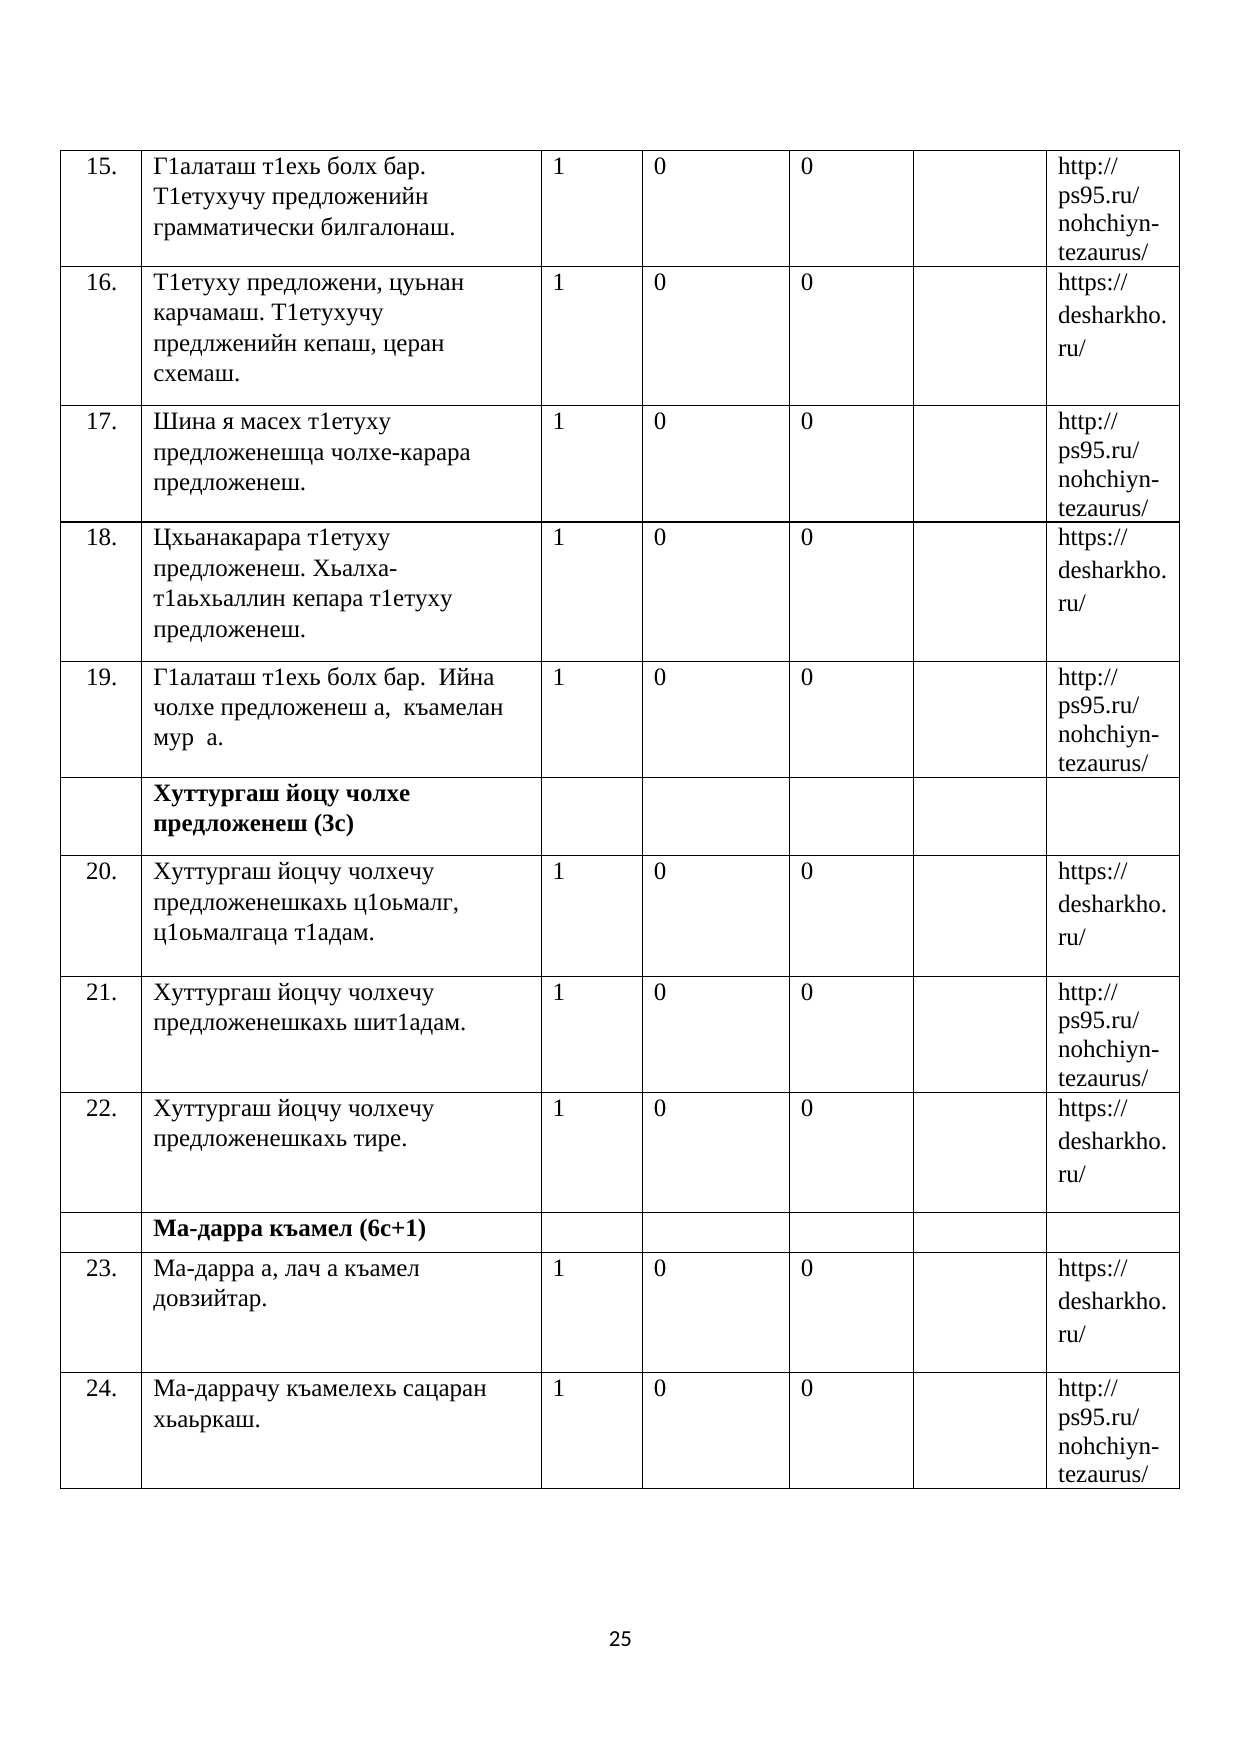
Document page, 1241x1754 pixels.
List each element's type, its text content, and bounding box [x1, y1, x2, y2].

table_cell Хуттургаш йоцу чолхе предложенеш (3с) [142, 778, 541, 855]
table_cell [914, 778, 1046, 855]
table_cell Хуттургаш йоцчу чолхечу предложенешкахь тире. [142, 1093, 541, 1212]
table_cell Ма-дарра къамел (6с+1) [142, 1213, 541, 1252]
table_cell Т1етуху предложени, цуьнан карчамаш. Т1етухучу предлженийн кепаш, церан схемаш. [142, 267, 541, 405]
table_cell [914, 1253, 1046, 1372]
table_cell Ма-дарра а, лач а къамел довзийтар. [142, 1253, 541, 1372]
table_cell http://ps95.ru/nohchiyn-tezaurus/ [1047, 151, 1179, 266]
table_cell [790, 1213, 913, 1252]
table_cell 0 [643, 1253, 789, 1372]
table_cell [61, 778, 141, 855]
table_cell 0 [643, 523, 789, 661]
table_cell 24. [61, 1373, 141, 1488]
table_cell https://desharkho.ru/ [1047, 1253, 1179, 1372]
table_cell [914, 977, 1046, 1092]
table_cell [914, 151, 1046, 266]
table_cell 0 [790, 977, 913, 1092]
table_cell [914, 856, 1046, 976]
table_cell http://ps95.ru/nohchiyn-tezaurus/ [1047, 1373, 1179, 1488]
table_cell [914, 1373, 1046, 1488]
table_cell [61, 1213, 141, 1252]
table_cell 0 [643, 151, 789, 266]
table_cell https://desharkho.ru/ [1047, 523, 1179, 661]
table_cell Ма-даррачу къамелехь сацаран хьаьркаш. [142, 1373, 541, 1488]
table_cell 16. [61, 267, 141, 405]
table_cell Цхьанакарара т1етуху предложенеш. Хьалха-т1аьхьаллин кепара т1етуху предложенеш. [142, 523, 541, 661]
table_cell 1 [542, 267, 642, 405]
table_cell [1047, 1213, 1179, 1252]
table_cell [542, 778, 642, 855]
table_cell [643, 1213, 789, 1252]
table_cell [914, 1093, 1046, 1212]
table_cell [914, 523, 1046, 661]
table_cell 1 [542, 856, 642, 976]
table_cell 23. [61, 1253, 141, 1372]
table_cell 0 [790, 662, 913, 777]
table_cell 18. [61, 523, 141, 661]
table_cell [914, 406, 1046, 521]
table_cell [643, 778, 789, 855]
table_cell 1 [542, 977, 642, 1092]
table_cell http://ps95.ru/nohchiyn-tezaurus/ [1047, 662, 1179, 777]
table_cell 20. [61, 856, 141, 976]
table_cell 0 [643, 856, 789, 976]
table_cell 0 [790, 1093, 913, 1212]
table_cell https://desharkho.ru/ [1047, 267, 1179, 405]
table_cell 1 [542, 1093, 642, 1212]
table_cell http://ps95.ru/nohchiyn-tezaurus/ [1047, 406, 1179, 521]
table_cell 0 [790, 267, 913, 405]
table_cell 0 [790, 151, 913, 266]
table_cell [1047, 778, 1179, 855]
table_cell 0 [643, 406, 789, 521]
table_cell 17. [61, 406, 141, 521]
table_cell 0 [643, 267, 789, 405]
table_cell 0 [790, 1253, 913, 1372]
table_cell 1 [542, 1373, 642, 1488]
table_cell 21. [61, 977, 141, 1092]
table_cell 1 [542, 151, 642, 266]
table_cell 0 [790, 523, 913, 661]
table_cell 0 [790, 406, 913, 521]
table_cell 1 [542, 662, 642, 777]
table_cell [790, 778, 913, 855]
table_cell 0 [790, 856, 913, 976]
table_cell 0 [643, 977, 789, 1092]
table_cell Г1алаташ т1ехь болх бар. Ийна чолхе предложенеш а, къамелан мур а. [142, 662, 541, 777]
table_cell 0 [643, 662, 789, 777]
table_cell 0 [643, 1373, 789, 1488]
table_cell 0 [643, 1093, 789, 1212]
table_cell [914, 267, 1046, 405]
table_cell Шина я масех т1етуху предложенешца чолхе-карара предложенеш. [142, 406, 541, 521]
table_cell 22. [61, 1093, 141, 1212]
table_cell https://desharkho.ru/ [1047, 856, 1179, 976]
table_cell Хуттургаш йоцчу чолхечу предложенешкахь ц1оьмалг, ц1оьмалгаца т1адам. [142, 856, 541, 976]
table_cell 1 [542, 1253, 642, 1372]
table_cell https://desharkho.ru/ [1047, 1093, 1179, 1212]
table_cell 15. [61, 151, 141, 266]
table_cell 0 [790, 1373, 913, 1488]
table_cell 19. [61, 662, 141, 777]
table_cell [542, 1213, 642, 1252]
table_cell http://ps95.ru/nohchiyn-tezaurus/ [1047, 977, 1179, 1092]
table_cell Хуттургаш йоцчу чолхечу предложенешкахь шит1адам. [142, 977, 541, 1092]
table_cell Г1алаташ т1ехь болх бар. Т1етухучу предложенийн грамматически билгалонаш. [142, 151, 541, 266]
table_cell [914, 662, 1046, 777]
table_cell [914, 1213, 1046, 1252]
table_cell 1 [542, 406, 642, 521]
table_cell 1 [542, 523, 642, 661]
